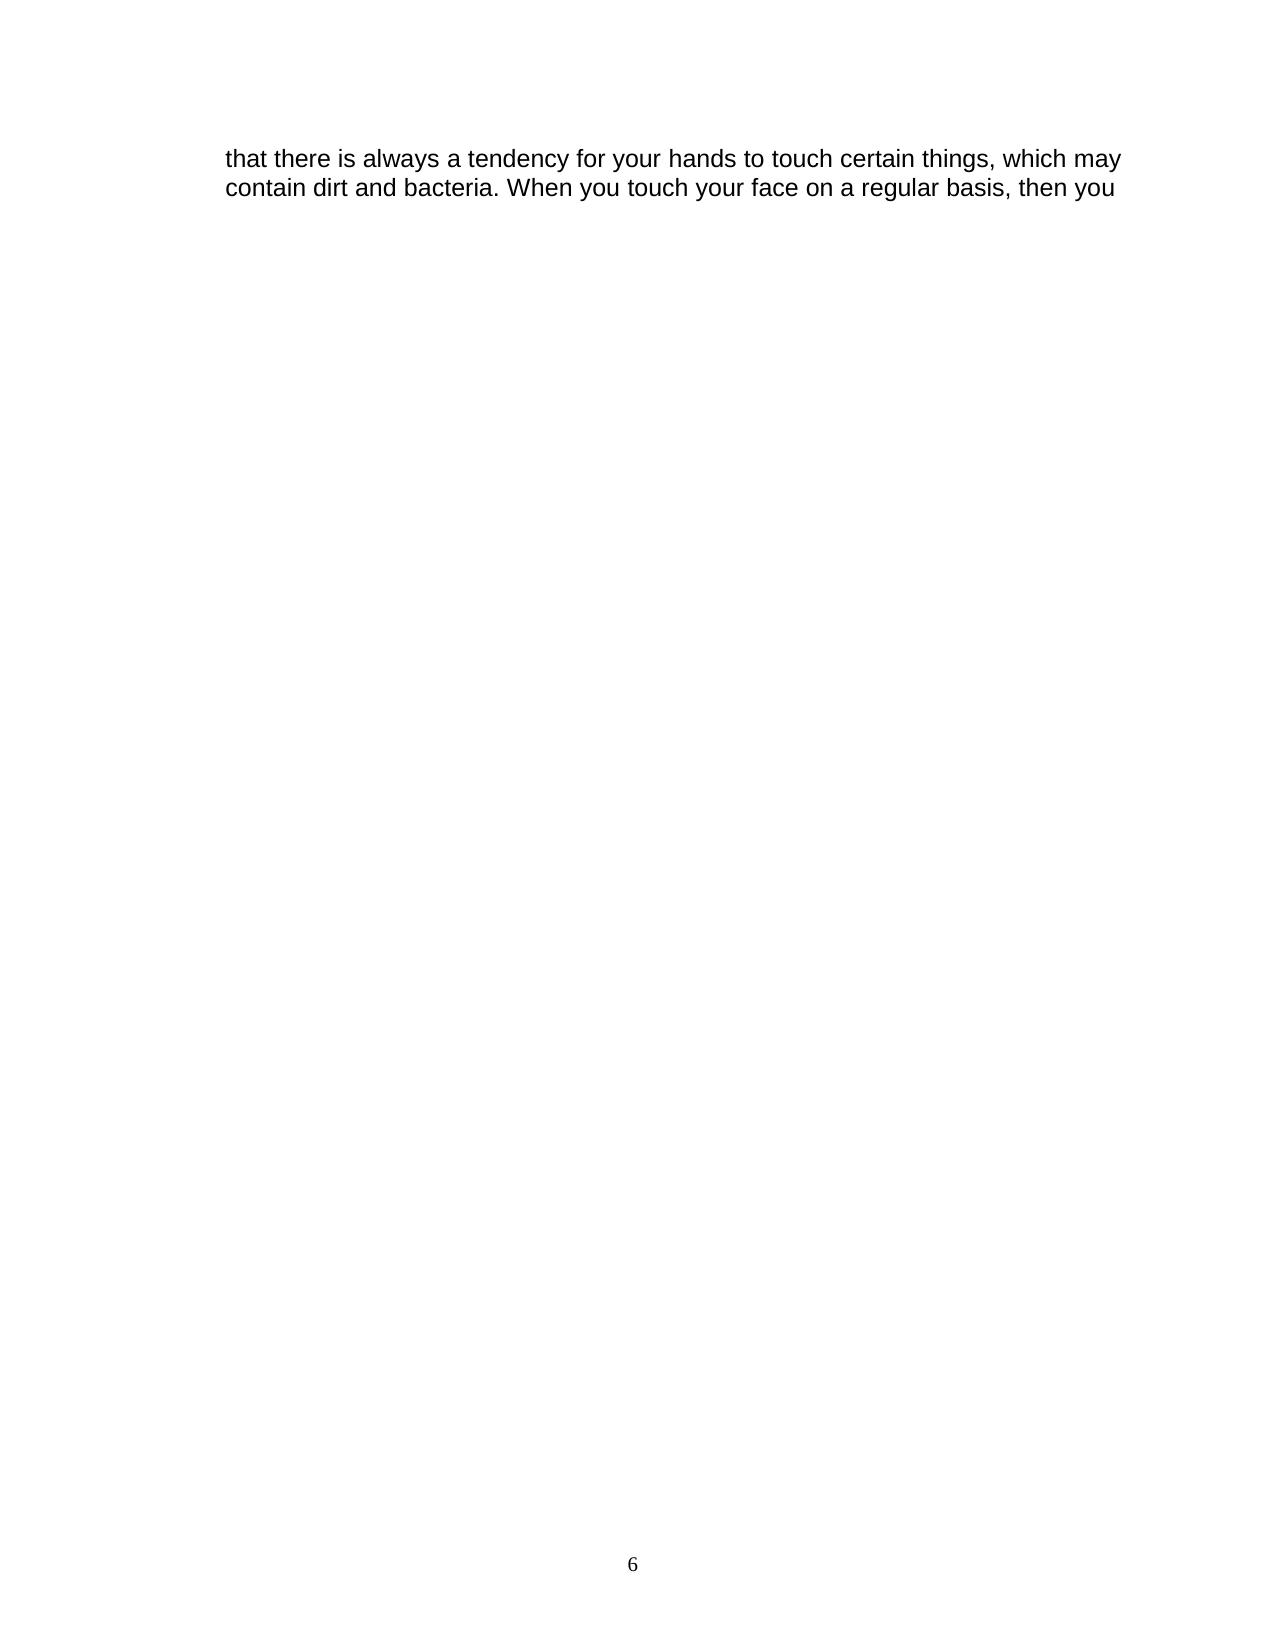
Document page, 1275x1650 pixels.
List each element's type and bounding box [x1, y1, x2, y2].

text [188, 144, 1122, 202]
